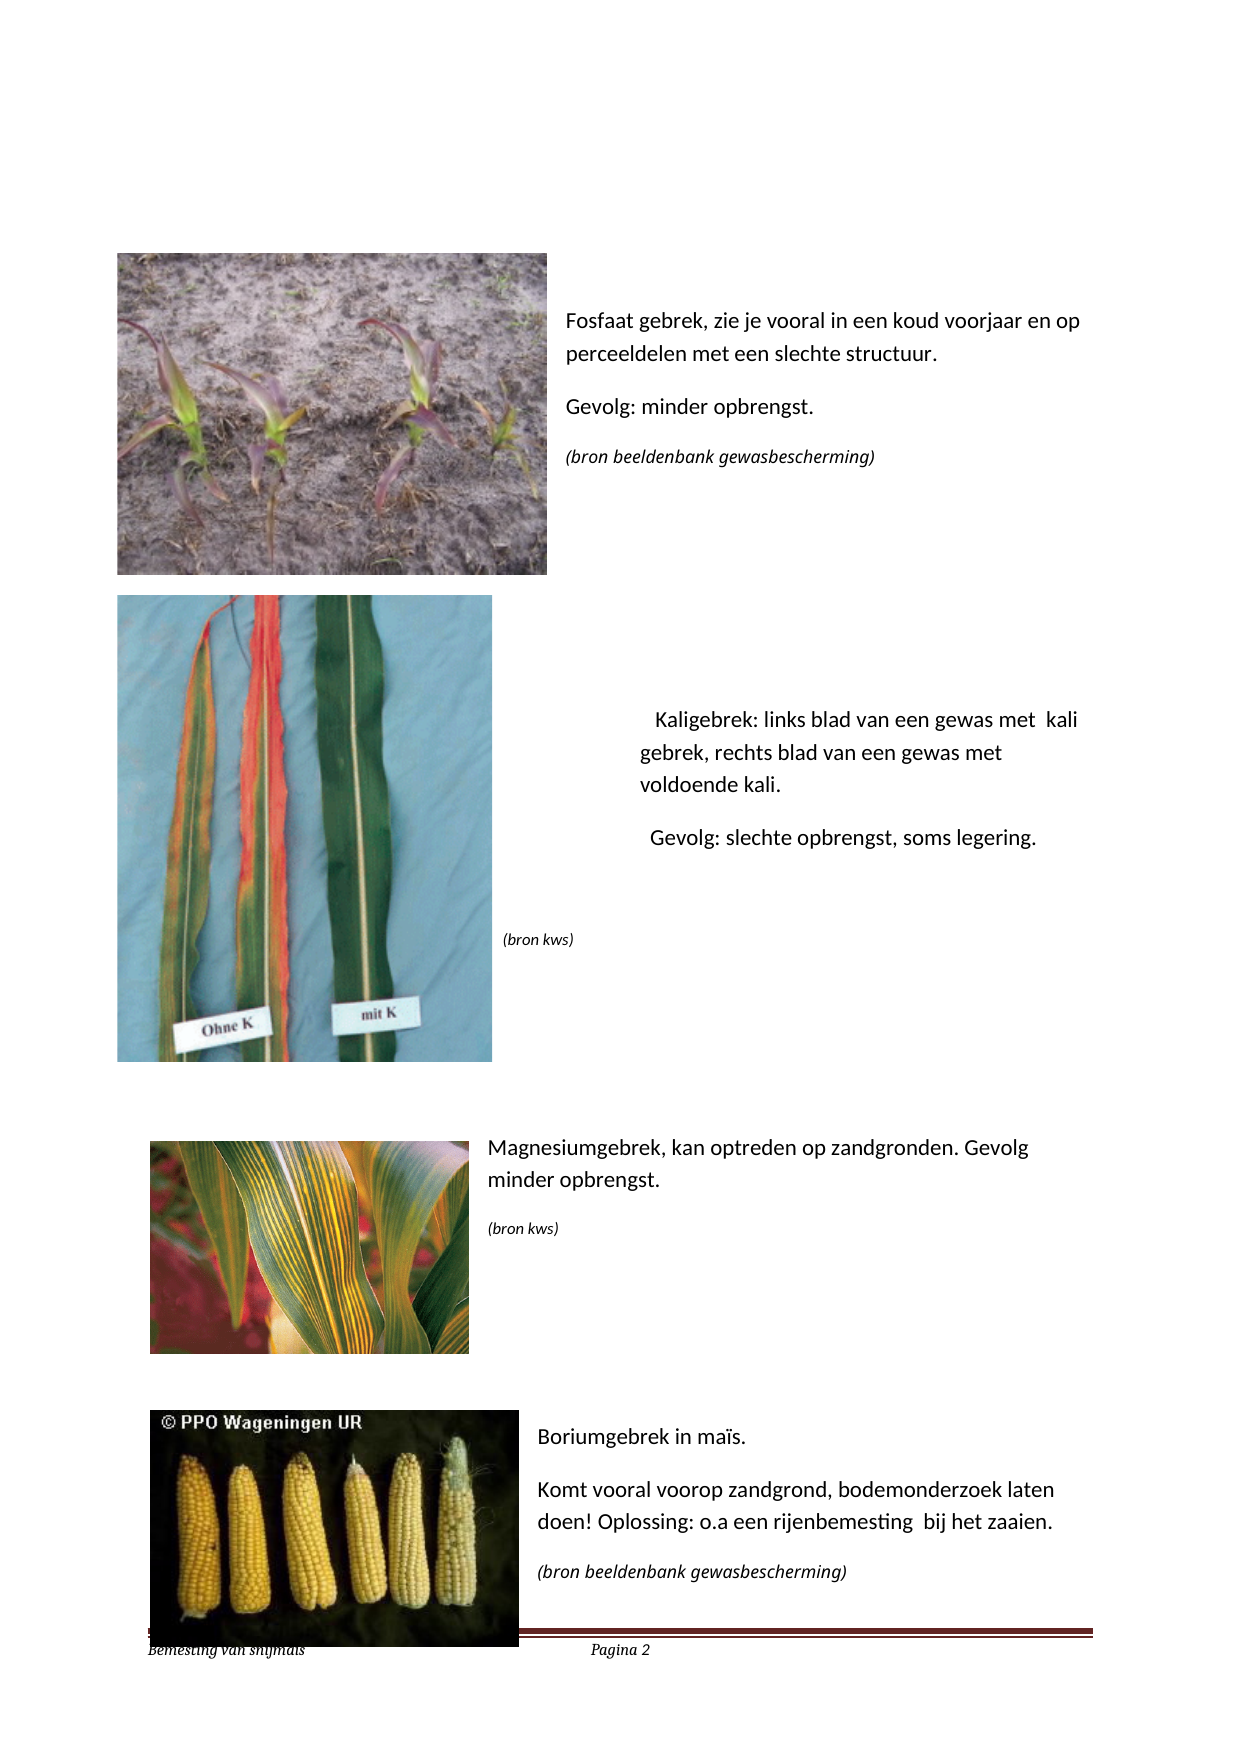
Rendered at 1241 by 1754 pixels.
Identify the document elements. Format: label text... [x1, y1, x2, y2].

picture [117, 253, 547, 575]
picture [117, 595, 493, 1062]
text (bron beeldenbank gewasbescherming) [547, 445, 1093, 469]
text Boriumgebrek in maïs. [519, 1422, 1093, 1450]
text Magnesiumgebrek, kan optreden op zandgronden. Gevolg minder opbrengst. [148, 1133, 1093, 1193]
text (bron kws) [493, 929, 1093, 949]
text Gevolg: slechte opbrengst, soms legering. [493, 823, 1093, 851]
text Kaligebrek: links blad van een gewas met kali gebrek, rechts blad van een gewas met voldoende kali. [493, 706, 1093, 798]
picture [150, 1410, 519, 1647]
text Fosfaat gebrek, zie je vooral in een koud voorjaar en op perceeldelen met een slechte structuur. [547, 307, 1093, 367]
text Gevolg: minder opbrengst. [547, 392, 1093, 420]
text (bron kws) [469, 1218, 1093, 1239]
picture [150, 1141, 469, 1354]
text Komt vooral voorop zandgrond, bodemonderzoek laten doen! Oplossing: o.a een rijenbemesting bij het zaaien. [519, 1475, 1093, 1535]
text (bron beeldenbank gewasbescherming) [519, 1560, 1093, 1584]
